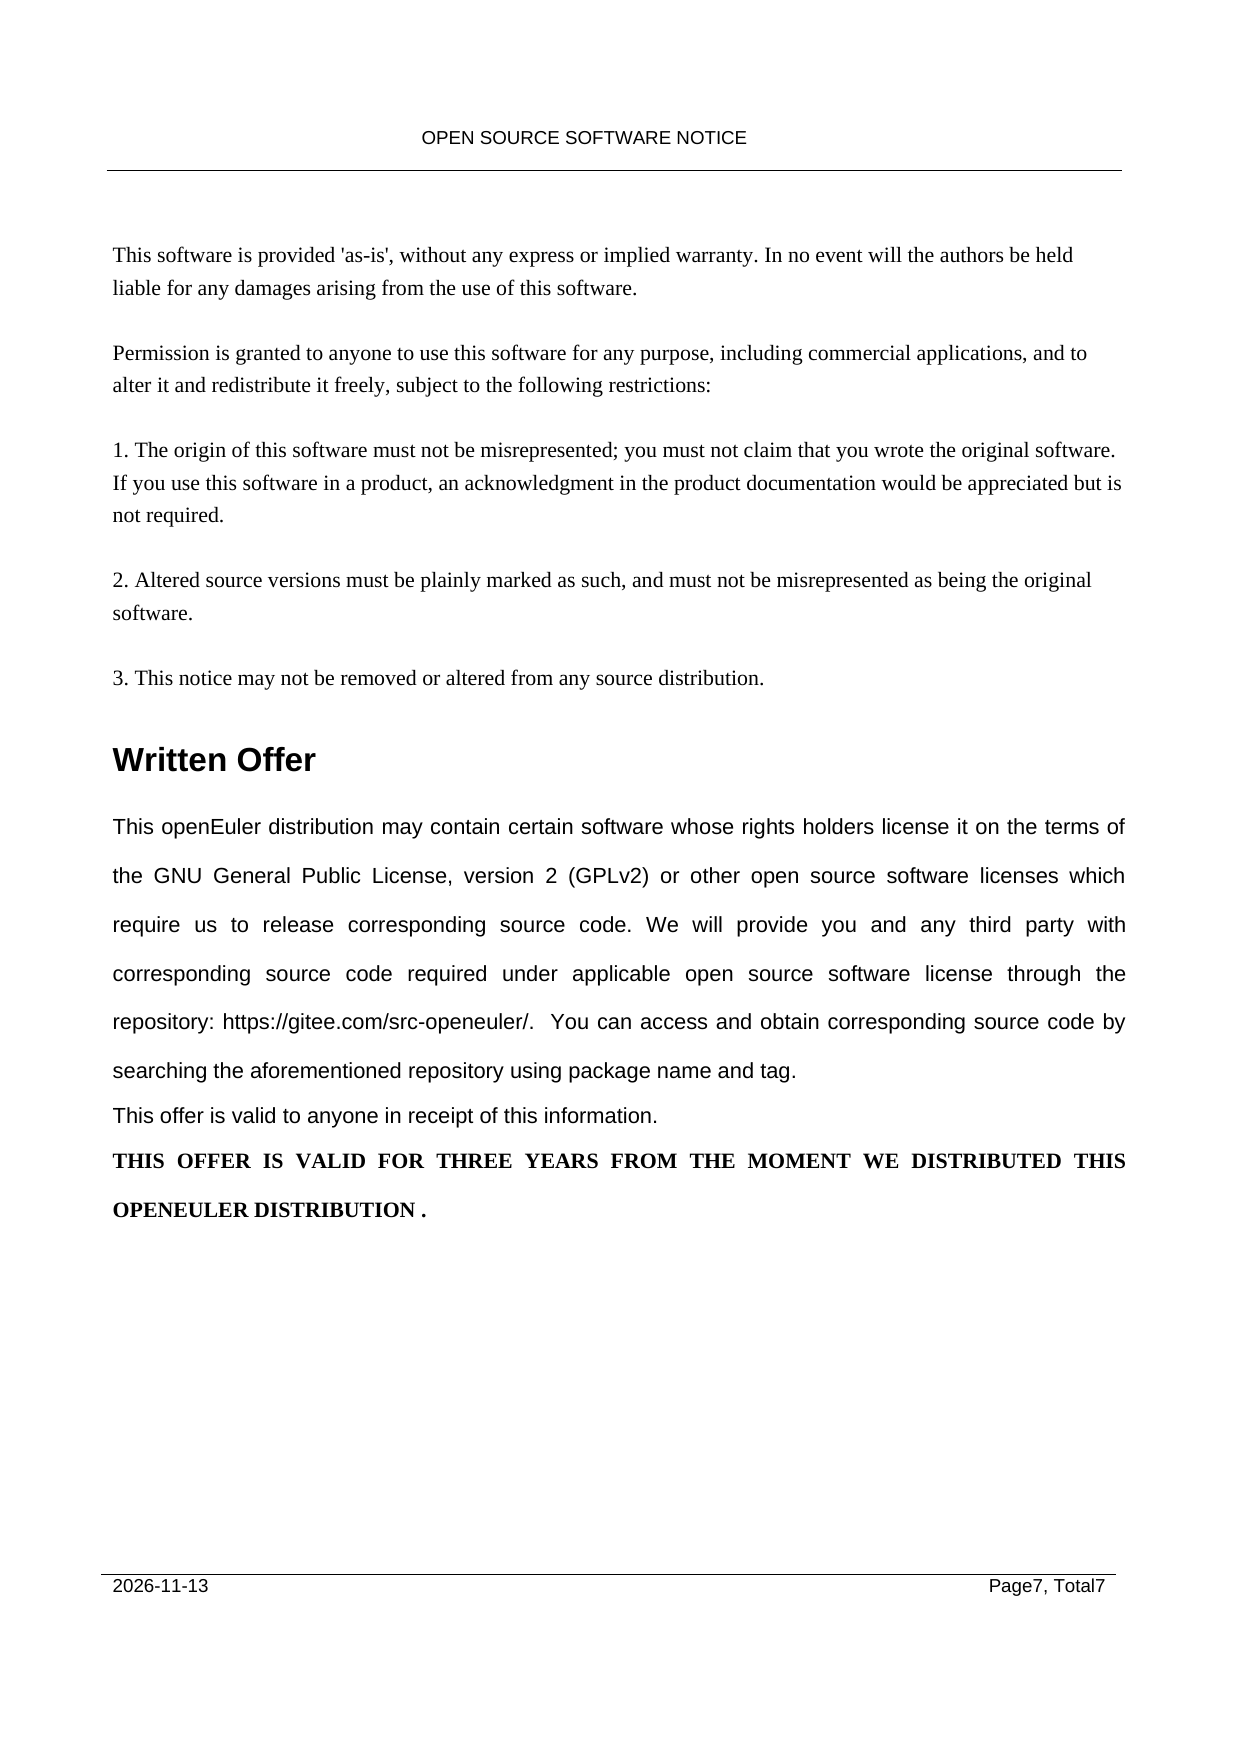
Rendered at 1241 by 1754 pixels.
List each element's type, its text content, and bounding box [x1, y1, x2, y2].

text This openEuler distribution may contain certain software whose rights holders license it on the terms of the GNU General Public License, version 2 (GPLv2) or other open source software licenses which require us to release corresponding source code. We will provide you and any third party with corresponding source code required under applicable open source software license through the repository: https://gitee.com/src-openeuler/. You can access and obtain corresponding source code by searching the aforementioned repository using package name and tag. [112, 811, 1128, 1087]
text Written Offer [112, 726, 1128, 791]
text THIS OFFER IS VALID FOR THREE YEARS FROM THE MOMENT WE DISTRIBUTED THIS OPENEULER DISTRIBUTION . [112, 1144, 1128, 1226]
text This offer is valid to anyone in receipt of this information. [112, 1099, 1128, 1132]
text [112, 206, 1128, 726]
